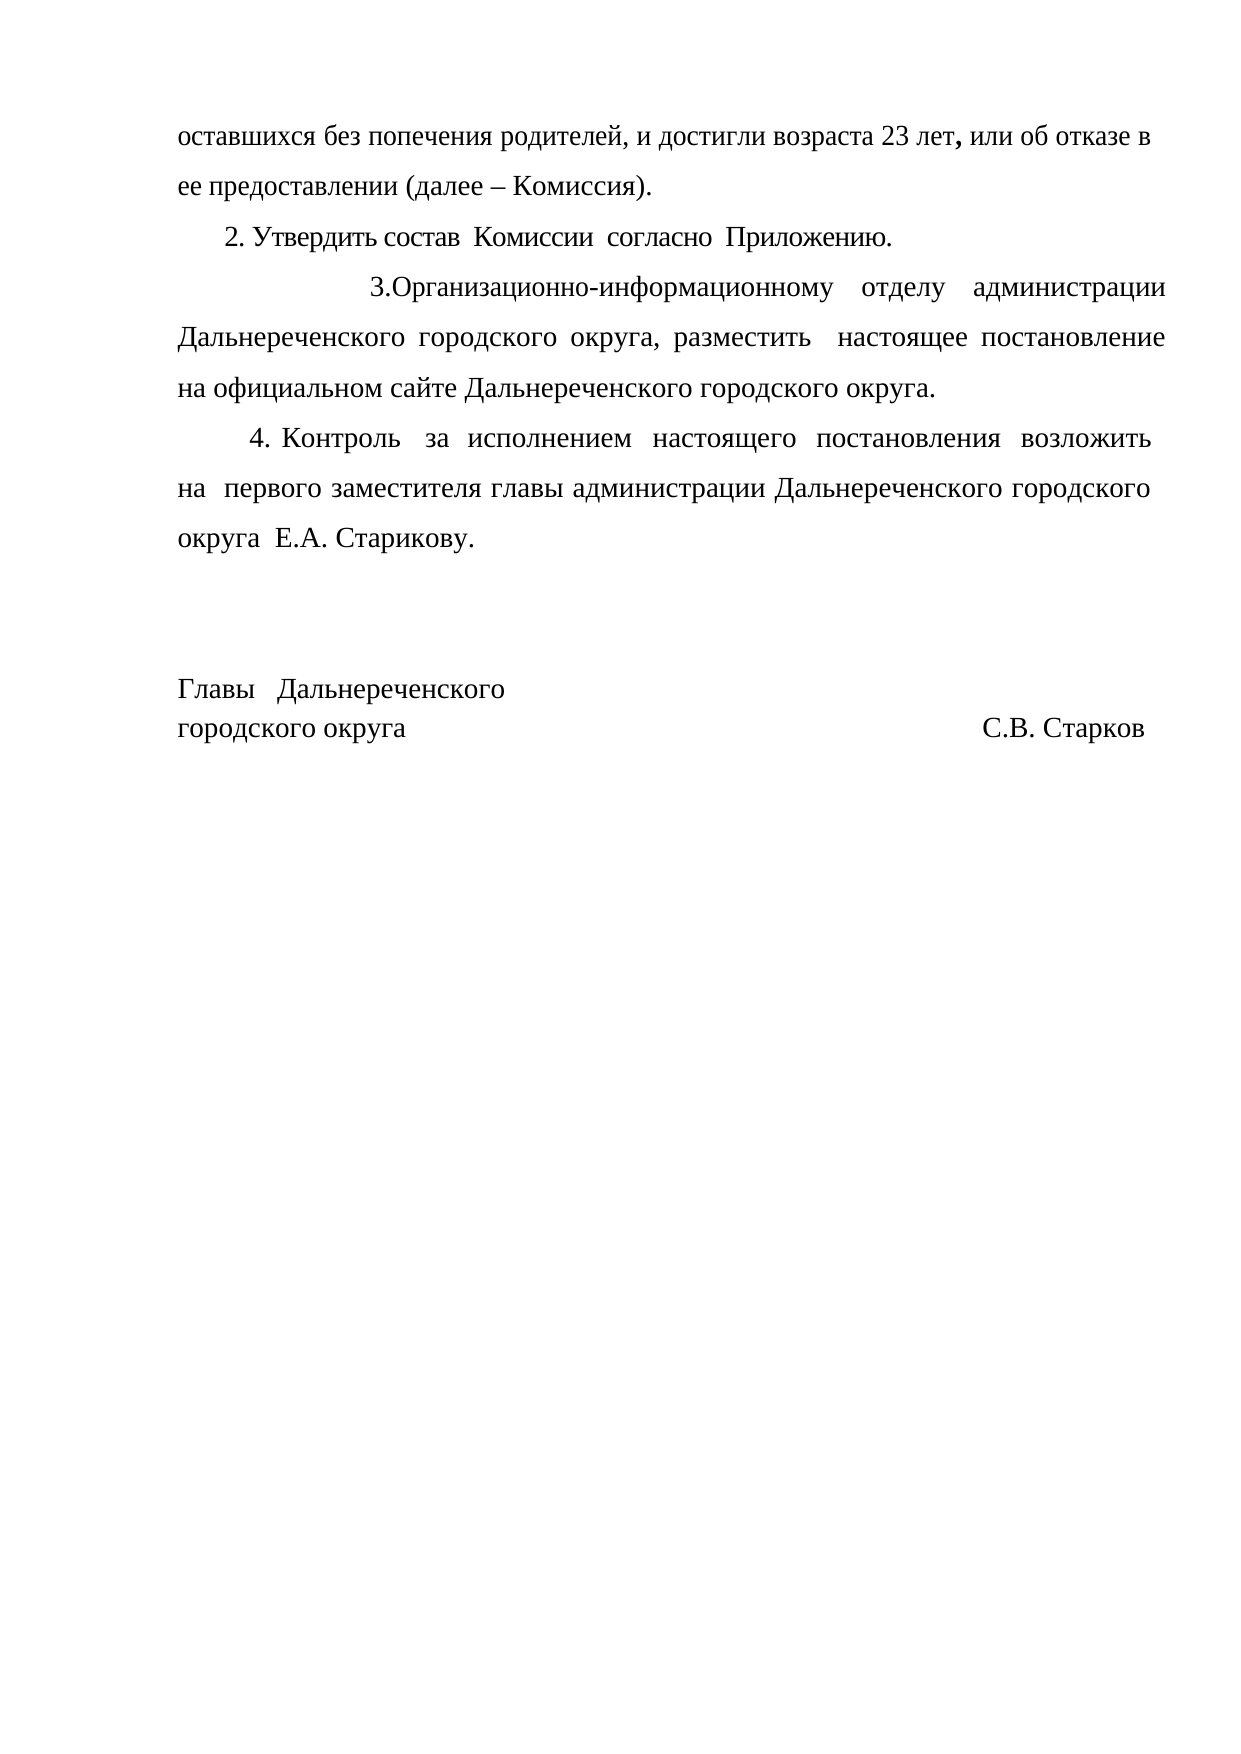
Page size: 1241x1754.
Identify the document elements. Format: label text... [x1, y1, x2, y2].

text 2. Утвердить состав Комиссии согласно Приложению. [177, 219, 1152, 252]
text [177, 118, 1152, 202]
text 4. Контроль за исполнением настоящего постановления возложить на первого заместителя главы администрации Дальнереченского городского округа Е.А. Старикову. [177, 420, 1152, 554]
text 3.Организационно-информационному отделу администрации Дальнереченского городского округа, разместить настоящее постановление на официальном сайте Дальнереченского городского округа. [177, 269, 1166, 403]
text городского округа С.В. Старков [177, 710, 1152, 744]
text Главы Дальнереченского [177, 672, 1152, 705]
